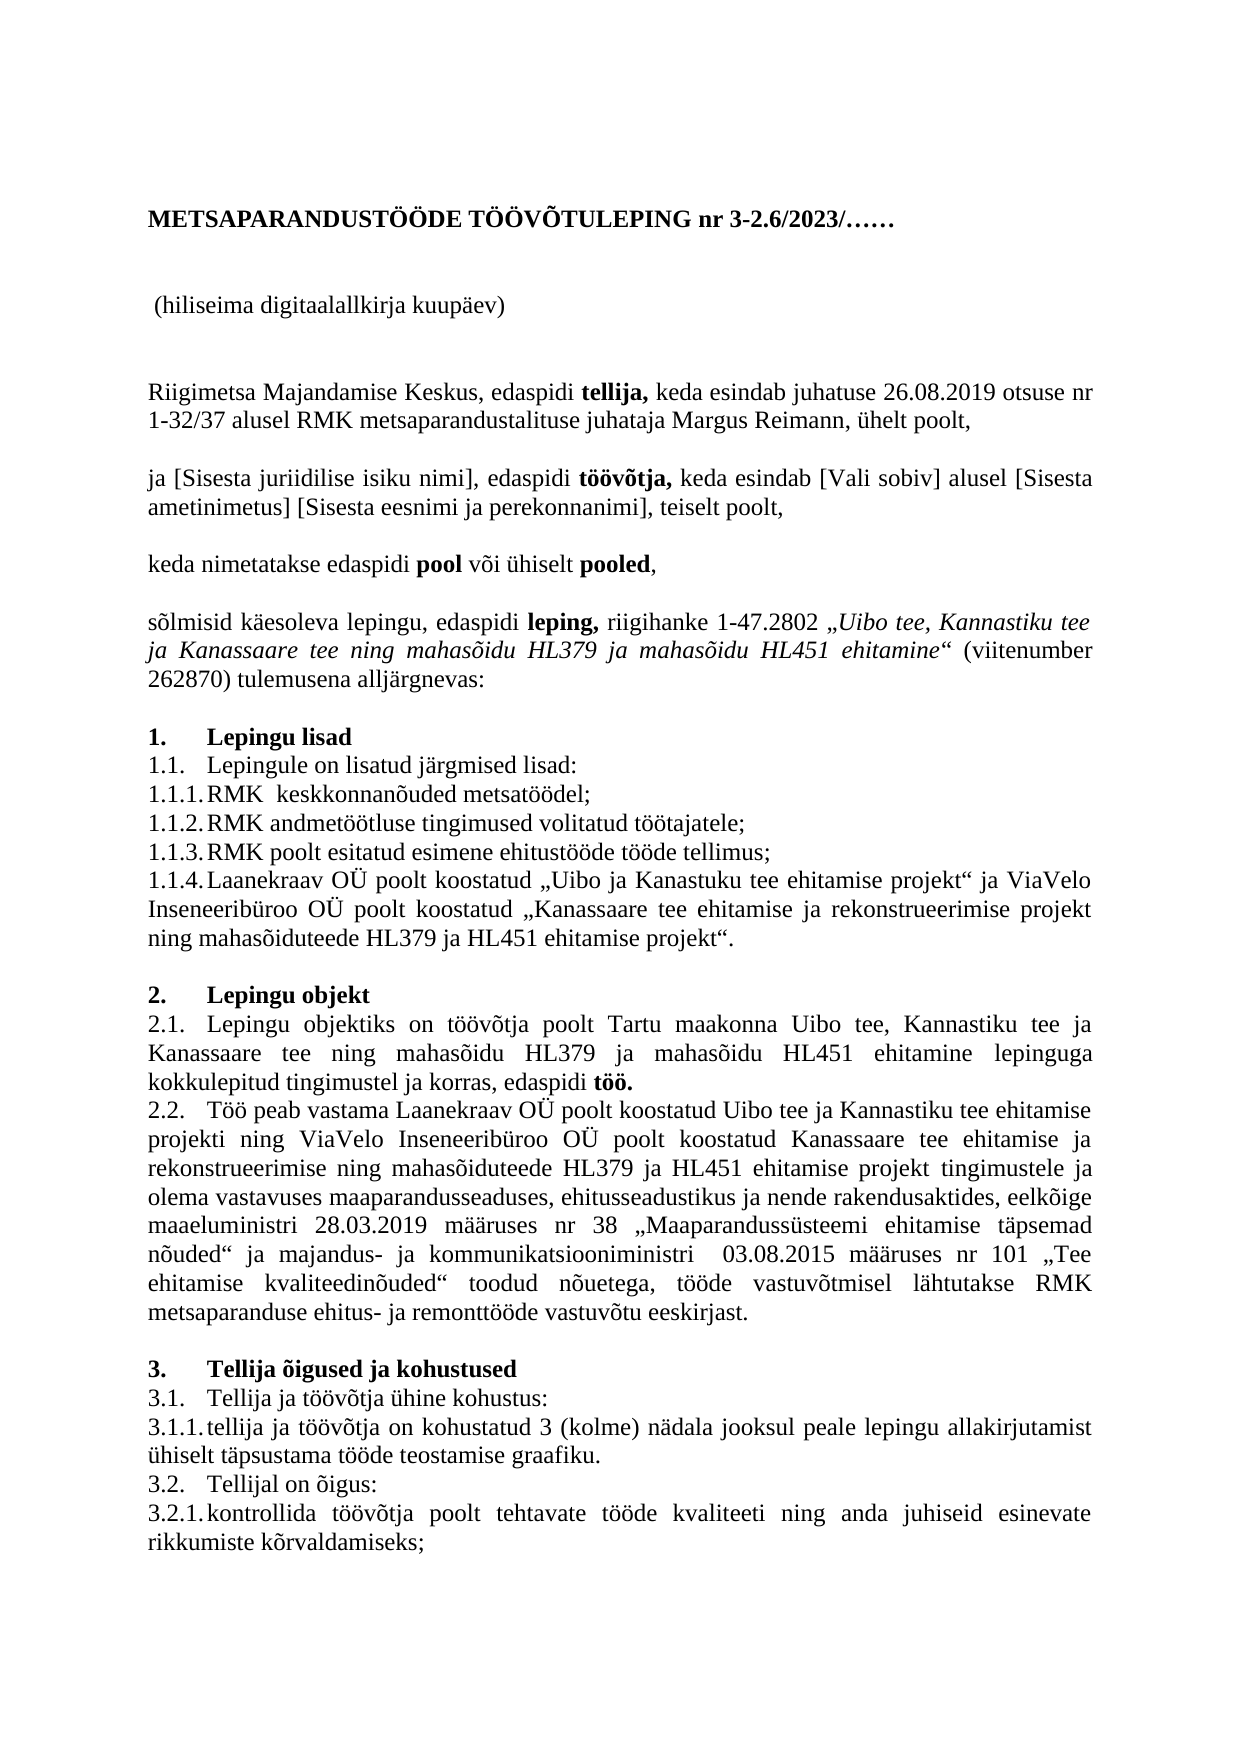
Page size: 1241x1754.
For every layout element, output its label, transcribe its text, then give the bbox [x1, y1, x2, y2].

text Lepingu objektiks on töövõtja poolt Tartu maakonna Uibo tee, Kannastiku tee ja Kanassaare tee ning mahasõidu HL379 ja mahasõidu HL451 ehitamine lepinguga kokkulepitud tingimustel ja korras, edaspidi töö. [148, 1009, 1093, 1095]
text METSAPARANDUSTÖÖDE TÖÖVÕTULEPING nr 3-2.6/2023/…… [148, 204, 1093, 232]
text Lepingu lisad [148, 722, 1093, 750]
text keda nimetatakse edaspidi pool või ühiselt pooled, [148, 549, 1093, 578]
text Tellija ja töövõtja ühine kohustus: [148, 1383, 1093, 1412]
text Lepingu objekt [148, 980, 1093, 1009]
text Lepingule on lisatud järgmised lisad: [148, 750, 1093, 779]
text ja edaspidi töövõtja, keda esindab alusel teiselt poolt, [148, 463, 1093, 520]
text Riigimetsa Majandamise Keskus, edaspidi tellija, keda esindab nr 1-32/37 alusel RMK metsaparandustalituse juhataja Margus Reimann, ühelt poolt, [148, 377, 1093, 434]
text RMK keskkonnanõuded metsatöödel; [148, 779, 1093, 808]
text Tellija õigused ja kohustused [148, 1354, 1093, 1383]
text kontrollida töövõtja poolt tehtavate tööde kvaliteeti ning anda juhiseid esinevate rikkumiste kõrvaldamiseks; [148, 1498, 1093, 1555]
text (hiliseima digitaalallkirja kuupäev) [148, 290, 1093, 319]
text tellija ja töövõtja on kohustatud 3 (kolme) nädala jooksul peale lepingu allakirjutamist ühiselt täpsustama tööde teostamise graafiku. [148, 1412, 1093, 1469]
text Töö peab vastama Laanekraav OÜ poolt koostatud Uibo tee ja Kannastiku tee ehitamise projekti ning ViaVelo Inseneeribüroo OÜ poolt koostatud Kanassaare tee ehitamise ja rekonstrueerimise ning mahasõiduteede HL379 ja HL451 ehitamise projekt tingimustele ja olema vastavuses maaparandusseaduses, ehitusseadustikus ja nende rakendusaktides, eelkõige maaeluministri 28.03.2019 määruses nr 38 „Maaparandussüsteemi ehitamise täpsemad nõuded“ ja majandus- ja kommunikatsiooniministri 03.08.2015 määruses nr 101 „Tee ehitamise kvaliteedinõuded“ toodud nõuetega, tööde vastuvõtmisel lähtutakse RMK metsaparanduse ehitus- ja remonttööde vastuvõtu eeskirjast. [148, 1095, 1093, 1325]
text RMK poolt esitatud esimene ehitustööde tööde tellimus; [148, 837, 1093, 865]
text RMK andmetöötluse tingimused volitatud töötajatele; [148, 808, 1093, 837]
text Laanekraav OÜ poolt koostatud „Uibo ja Kanastuku tee ehitamise projekt“ ja ViaVelo Inseneeribüroo OÜ poolt koostatud „Kanassaare tee ehitamise ja rekonstrueerimise projekt ning mahasõiduteede HL379 ja HL451 ehitamise projekt“. [148, 865, 1093, 952]
text sõlmisid käesoleva lepingu, edaspidi leping, 1-47.2802 „Uibo tee, Kannastiku tee ja Kanassaare tee ning mahasõidu HL379 ja mahasõidu HL451 ehitamine“ (viitenumber 262870) tulemusena alljärgnevas: [148, 607, 1093, 693]
text Tellijal on õigus: [148, 1469, 1093, 1498]
